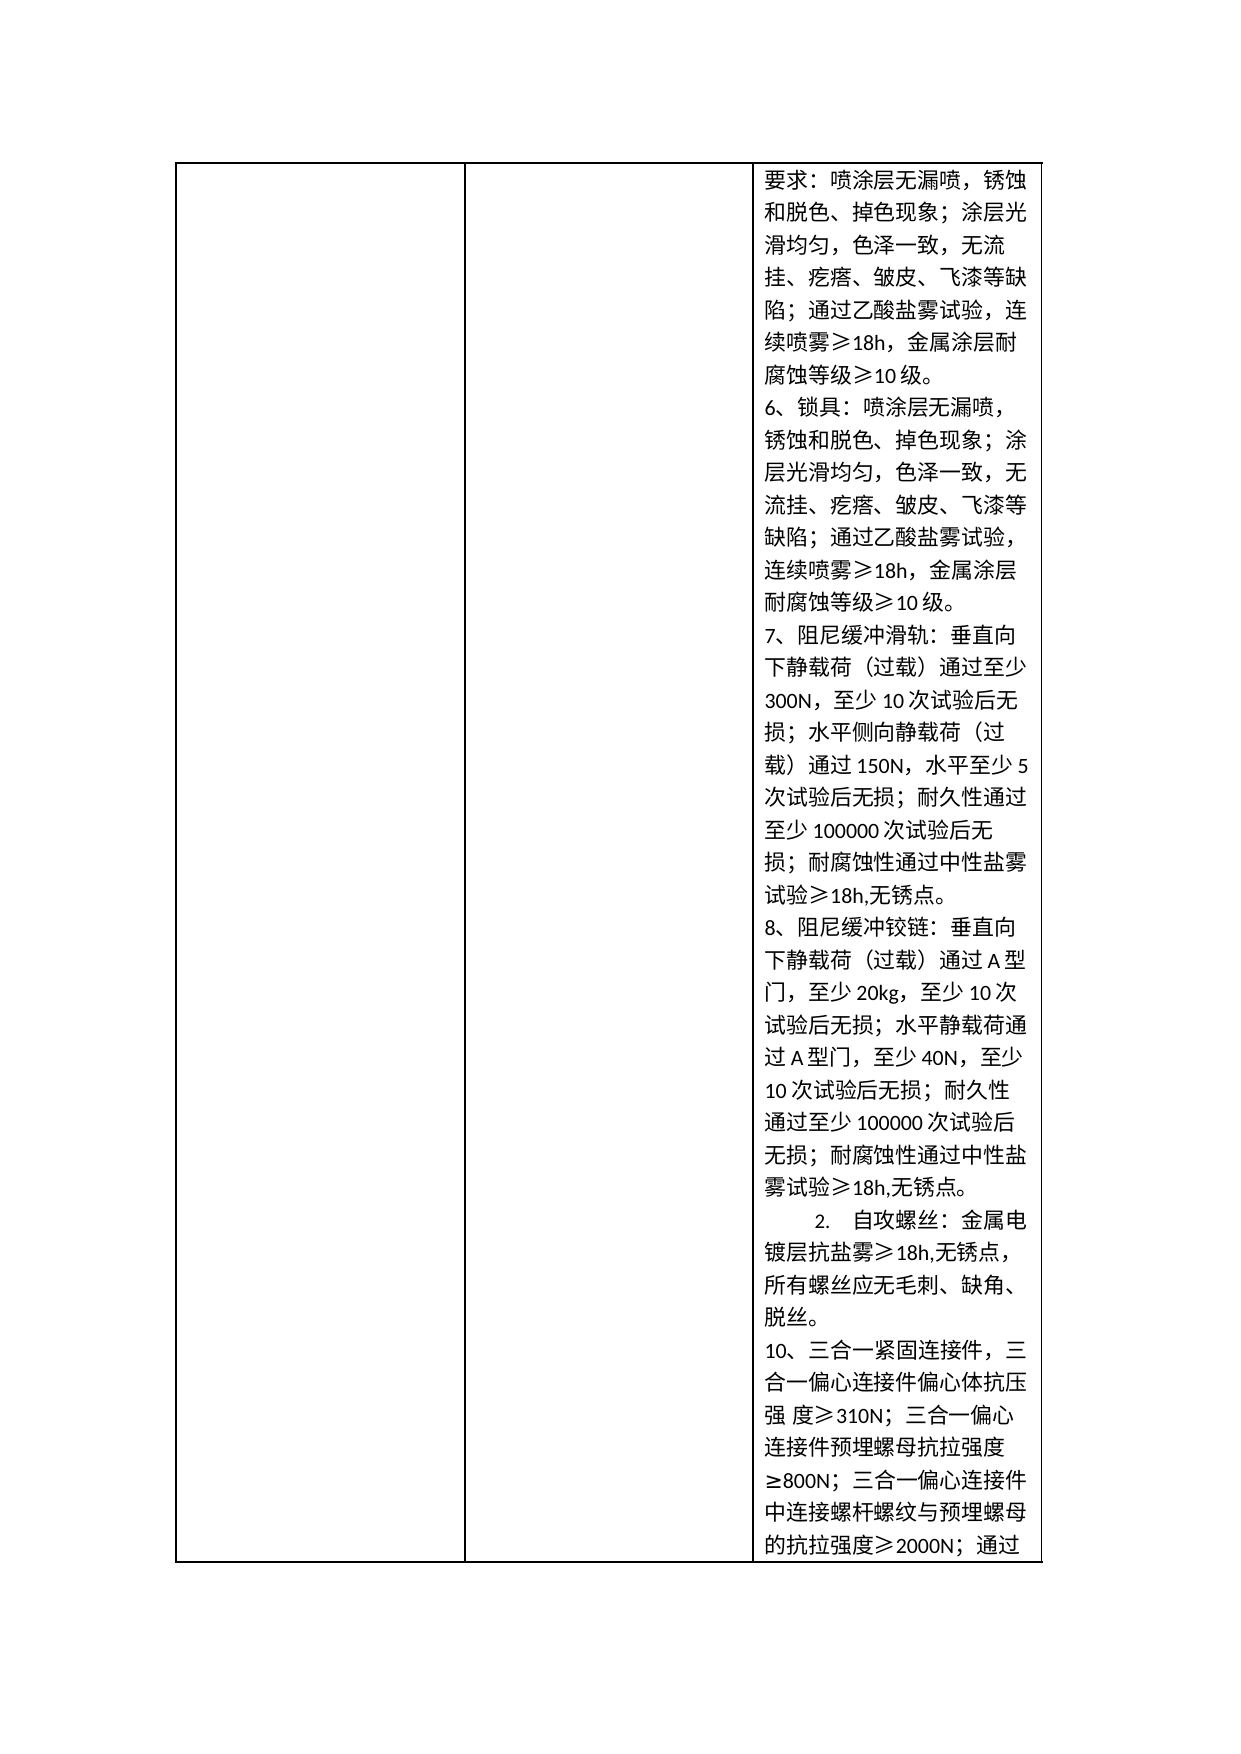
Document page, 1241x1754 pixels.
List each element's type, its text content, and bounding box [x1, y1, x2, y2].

table_cell ★ [177, 164, 464, 1561]
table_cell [754, 164, 1041, 1561]
table_cell 1 [466, 164, 752, 1561]
